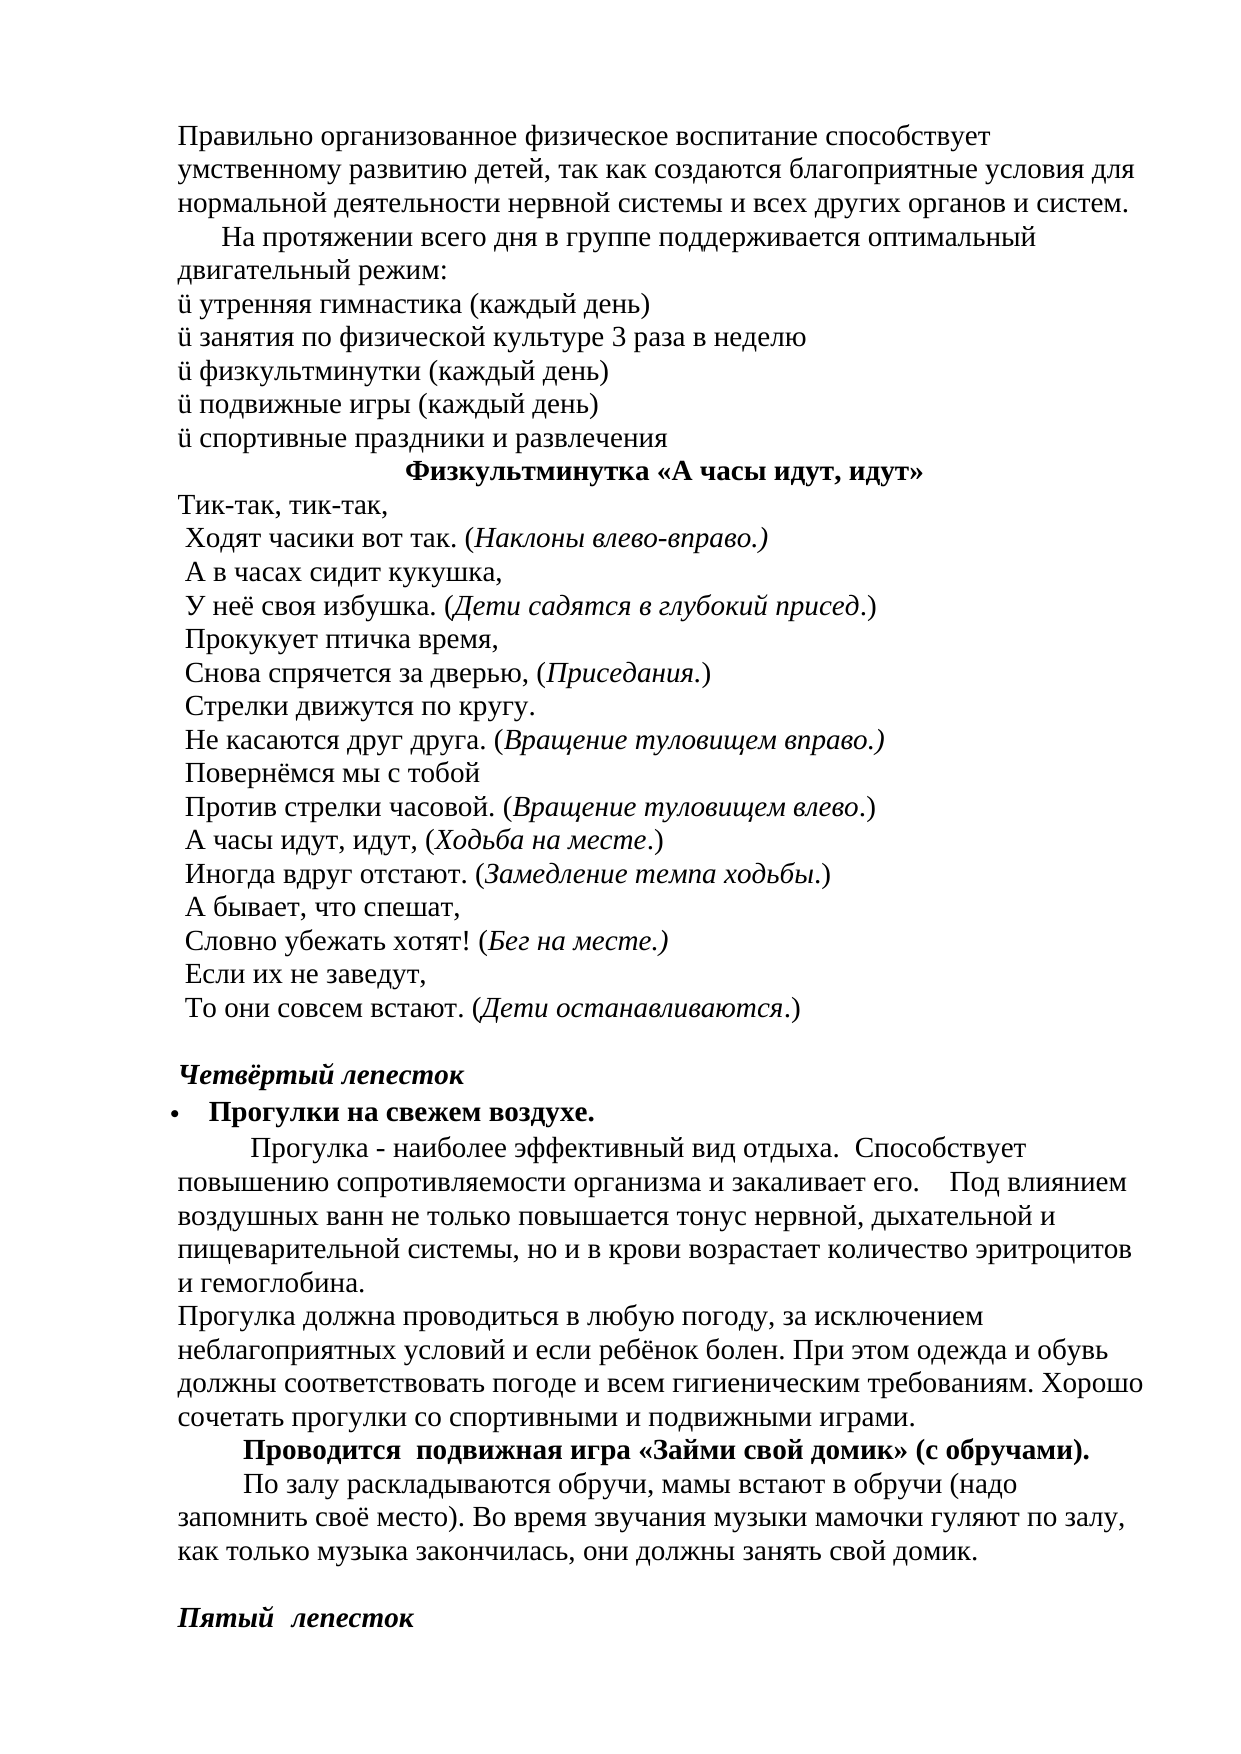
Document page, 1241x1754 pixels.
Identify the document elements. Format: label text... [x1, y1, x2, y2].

text Снова спрячется за дверью, (Приседания.) [177, 655, 1152, 688]
text ü занятия по физической культуре 3 раза в неделю [177, 319, 1152, 353]
text Против стрелки часовой. (Вращение туловищем влево.) [177, 789, 1152, 822]
text Не касаются друг друга. (Вращение туловищем вправо.) [177, 722, 1152, 755]
text ü подвижные игры (каждый день) [177, 386, 1152, 420]
text Правильно организованное физическое воспитание способствует умственному развитию детей, так как создаются благоприятные условия для нормальной деятельности нервной системы и всех других органов и систем. [177, 118, 1152, 219]
text ü утренняя гимнастика (каждый день) [177, 286, 1152, 319]
text Повернёмся мы с тобой [177, 755, 1152, 789]
text Прокукует птичка время, [177, 621, 1152, 655]
text Прогулка должна проводиться в любую погоду, за исключением неблагоприятных условий и если ребёнок болен. При этом одежда и обувь должны соответствовать погоде и всем гигиеническим требованиям. Хорошо сочетать прогулки со спортивными и подвижными играми. [177, 1298, 1152, 1432]
text Иногда вдруг отстают. (Замедление темпа ходьбы.) [177, 856, 1152, 889]
text А в часах сидит кукушка, [177, 554, 1152, 588]
text ü спортивные праздники и развлечения [177, 420, 1152, 453]
text Четвёртый лепесток [177, 1057, 1152, 1091]
text То они совсем встают. (Дети останавливаются.) [177, 990, 1152, 1024]
text Ходят часики вот так. (Наклоны влево-вправо.) [177, 521, 1152, 554]
text Словно убежать хотят! (Бег на месте.) [177, 923, 1152, 957]
text А часы идут, идут, (Ходьба на месте.) [177, 822, 1152, 856]
text А бывает, что спешат, [177, 889, 1152, 923]
text Прогулка - наиболее эффективный вид отдыха. Способствует повышению сопротивляемости организма и закаливает его. Под влиянием воздушных ванн не только повышается тонус нервной, дыхательной и пищеварительной системы, но и в крови возрастает количество эритроцитов и гемоглобина. [177, 1131, 1152, 1298]
text По залу раскладываются обручи, мамы встают в обручи (надо запомнить своё место). Во время звучания музыки мамочки гуляют по залу, как только музыка закончилась, они должны занять свой домик. [177, 1466, 1152, 1567]
text Физкультминутка «А часы идут, идут» [177, 453, 1152, 487]
text Стрелки движутся по кругу. [177, 688, 1152, 722]
text ü физкультминутки (каждый день) [177, 353, 1152, 386]
text У неё своя избушка. (Дети садятся в глубокий присед.) [177, 588, 1152, 621]
text Тик-так, тик-так, [177, 487, 1152, 521]
list Прогулки на свежем воздухе. [171, 1094, 1152, 1127]
text Если их не заведут, [177, 957, 1152, 990]
text Пятый лепесток [177, 1600, 1152, 1634]
text На протяжении всего дня в группе поддерживается оптимальный двигательный режим: [177, 219, 1152, 286]
text Проводится подвижная игра «Займи свой домик» (с обручами). [177, 1432, 1152, 1466]
